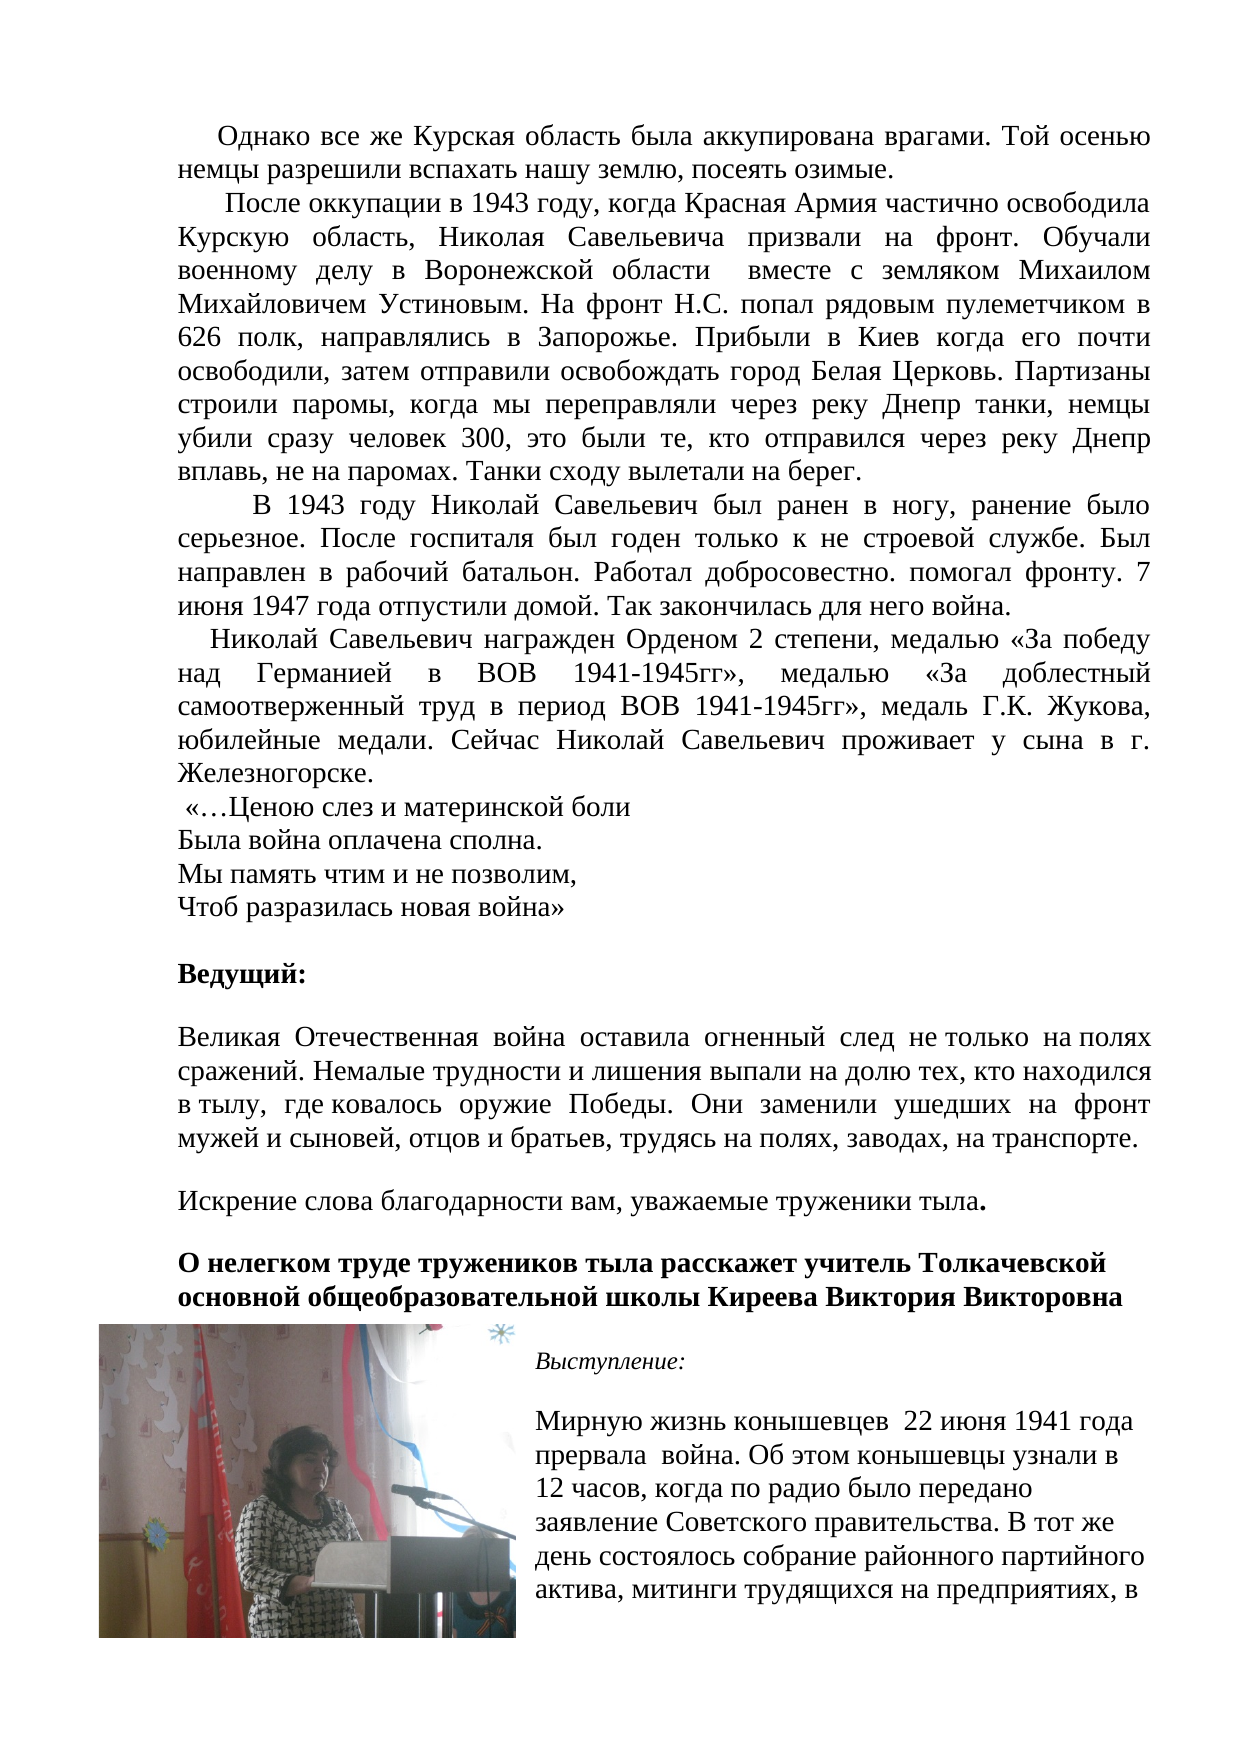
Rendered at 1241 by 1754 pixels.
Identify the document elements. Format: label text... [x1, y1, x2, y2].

text В 1943 году Николай Савельевич был ранен в ногу, ранение было серьезное. После госпиталя был годен только к не строевой службе. Был направлен в рабочий батальон. Работал добросовестно. помогал фронту. 7 июня 1947 года отпустили домой. Так закончилась для него война. [177, 487, 1152, 621]
text Выступление: [516, 1346, 1152, 1375]
text «…Ценою слез и материнской боли [177, 789, 1152, 822]
text Однако все же Курская область была аккупирована врагами. Той осенью немцы разрешили вспахать нашу землю, посеять озимые. [177, 118, 1152, 185]
text Чтоб разразилась новая война» [177, 889, 1152, 923]
text Великая Отечественная война оставила огненный след не только на полях сражений. Немалые трудности и лишения выпали на долю тех, кто находился в тылу, где ковалось оружие Победы. Они заменили ушедших на фронт мужей и сыновей, отцов и братьев, трудясь на полях, заводах, на транспорте. [177, 1019, 1152, 1153]
text После оккупации в 1943 году, когда Красная Армия частично освободила Курскую область, Николая Савельевича призвали на фронт. Обучали военному делу в Воронежской области вместе с земляком Михаилом Михайловичем Устиновым. На фронт Н.С. попал рядовым пулеметчиком в 626 полк, направлялись в Запорожье. Прибыли в Киев когда его почти освободили, затем отправили освобождать город Белая Церковь. Партизаны строили паромы, когда мы переправляли через реку Днепр танки, немцы убили сразу человек 300, это были те, кто отправился через реку Днепр вплавь, не на паромах. Танки сходу вылетали на берег. [177, 185, 1152, 487]
picture [98, 1324, 516, 1638]
text Искрение слова благодарности вам, уважаемые труженики тыла. [177, 1183, 1152, 1216]
text О нелегком труде тружеников тыла расскажет учитель Толкачевской основной общеобразовательной школы Киреева Виктория Викторовна [177, 1245, 1152, 1312]
text Николай Савельевич награжден Орденом 2 степени, медалью «За победу над Германией в ВОВ 1941-1945гг», медалью «За доблестный самоотверженный труд в период ВОВ 1941-1945гг», медаль Г.К. Жукова, юбилейные медали. Сейчас Николай Савельевич проживает у сына в г. Железногорске. [177, 621, 1152, 789]
text Ведущий: [177, 957, 1152, 990]
text Мы память чтим и не позволим, [177, 856, 1152, 889]
text Была война оплачена сполна. [177, 822, 1152, 856]
